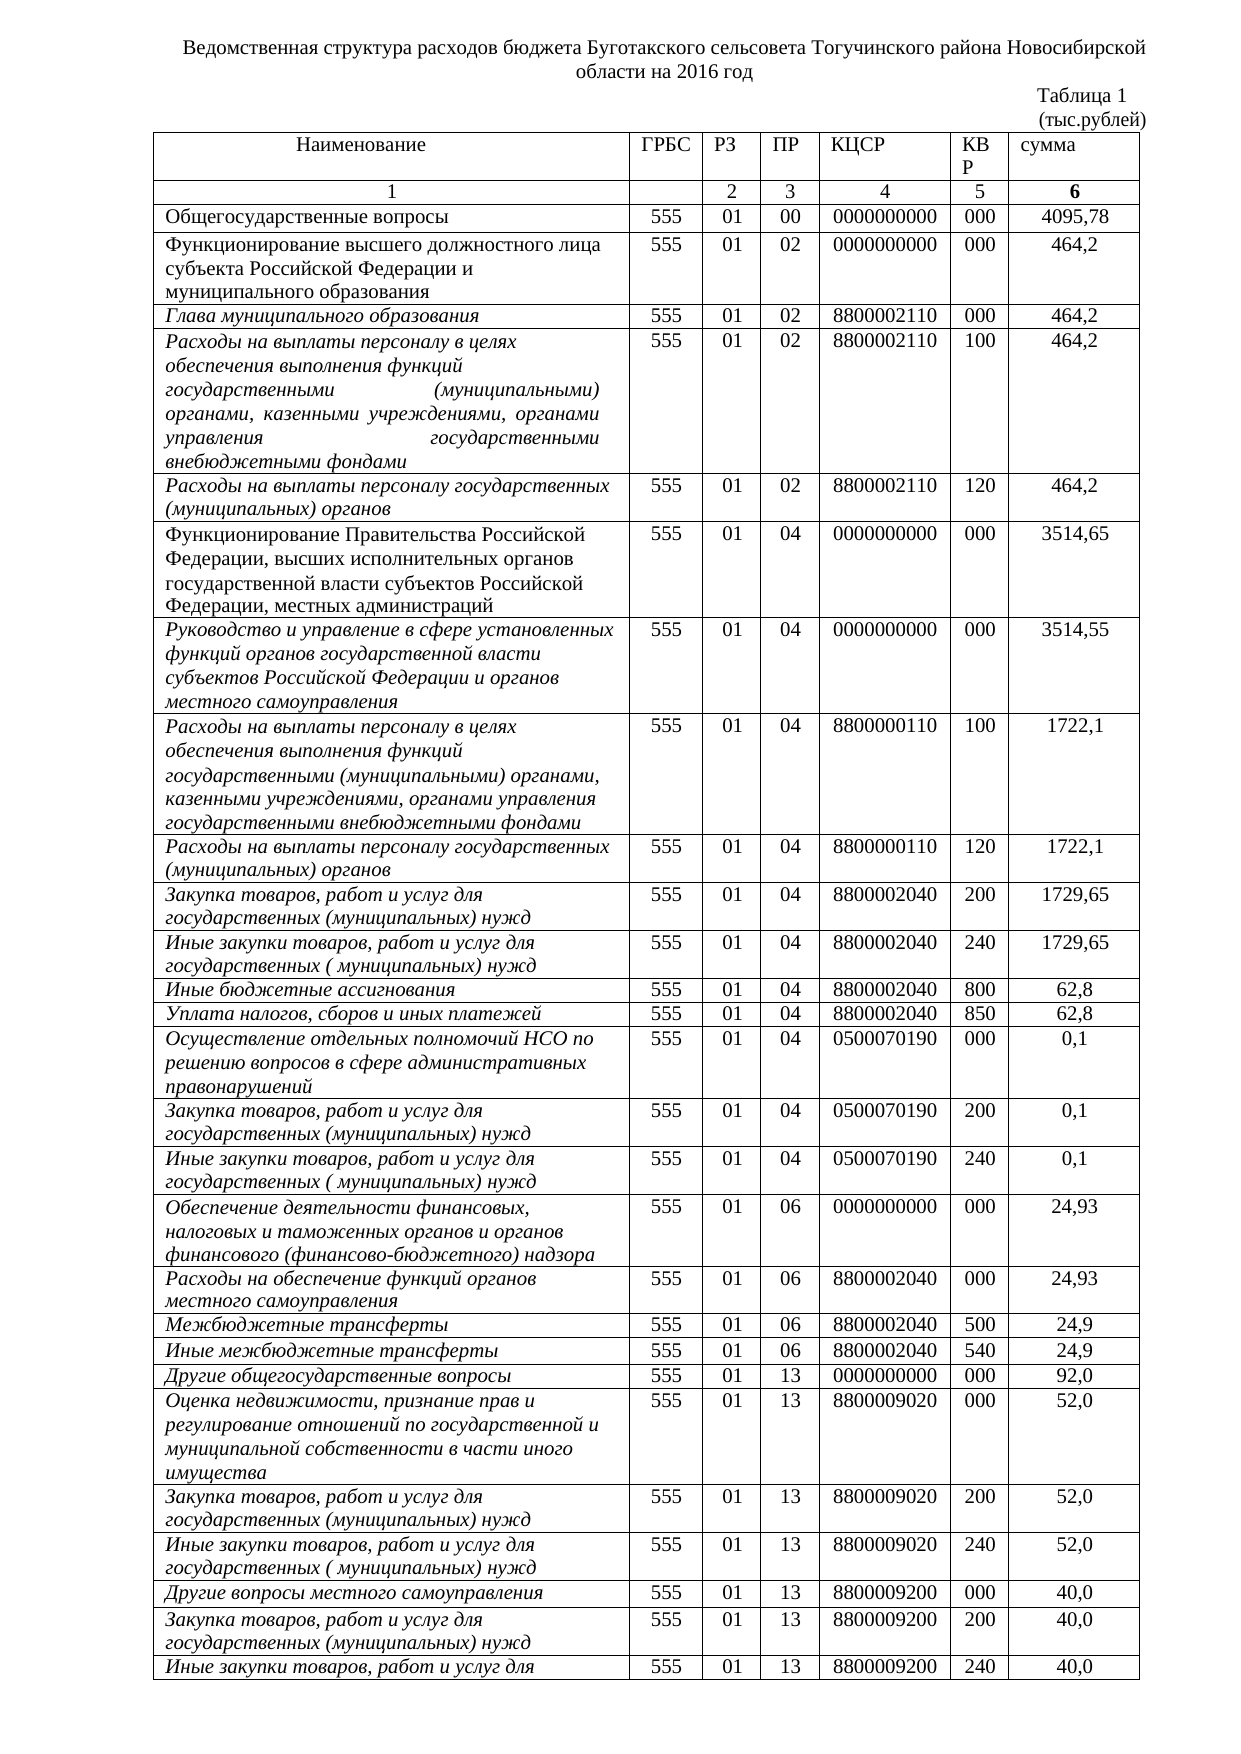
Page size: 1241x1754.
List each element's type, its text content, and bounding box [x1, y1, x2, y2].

table_cell 8800009020 [820, 1485, 950, 1532]
table_cell 555 [630, 1195, 702, 1266]
table_header РЗ [703, 133, 760, 180]
table_cell 52,0 [1009, 1533, 1139, 1580]
table_cell 06 [761, 1267, 819, 1313]
table_cell 01 [703, 522, 760, 617]
table_cell Закупка товаров, работ и услуг для государственных (муниципальных) нужд [154, 883, 629, 930]
table_cell 13 [761, 1608, 819, 1655]
table_cell 8800000110 [820, 835, 950, 882]
table_cell 000 [951, 1027, 1008, 1098]
table_cell 04 [761, 1027, 819, 1098]
table_cell 01 [703, 1608, 760, 1655]
table_cell 1729,65 [1009, 883, 1139, 930]
table_cell 8800009020 [820, 1389, 950, 1484]
table_cell 0000000000 [820, 1195, 950, 1266]
table_cell 40,0 [1009, 1608, 1139, 1655]
table_cell 01 [703, 305, 760, 328]
table_cell 555 [630, 1314, 702, 1337]
table_cell 100 [951, 329, 1008, 473]
table_cell Закупка товаров, работ и услуг для государственных (муниципальных) нужд [154, 1099, 629, 1146]
table_cell 464,2 [1009, 474, 1139, 521]
table_cell Закупка товаров, работ и услуг для государственных (муниципальных) нужд [154, 1485, 629, 1532]
table_cell 555 [630, 1389, 702, 1484]
table_cell 0000000000 [820, 522, 950, 617]
table_cell 8800002040 [820, 1267, 950, 1313]
table_cell 01 [703, 1099, 760, 1146]
table_cell 0000000000 [820, 233, 950, 304]
table_cell 555 [630, 1027, 702, 1098]
table_cell Расходы на выплаты персоналу государственных (муниципальных) органов [154, 474, 629, 521]
table_cell 0500070190 [820, 1027, 950, 1098]
table_cell 555 [630, 233, 702, 304]
table_cell 8800009200 [820, 1581, 950, 1607]
table_cell 555 [630, 474, 702, 521]
table_cell 0000000000 [820, 618, 950, 713]
table_cell 04 [761, 1147, 819, 1194]
table_cell Расходы на обеспечение функций органов местного самоуправления [154, 1267, 629, 1313]
table_cell 01 [703, 474, 760, 521]
table_cell 3514,65 [1009, 522, 1139, 617]
table_cell 555 [630, 618, 702, 713]
table_cell 1722,1 [1009, 835, 1139, 882]
table_cell 24,9 [1009, 1314, 1139, 1337]
table_cell 200 [951, 1608, 1008, 1655]
table_cell 000 [951, 618, 1008, 713]
table_cell Иные закупки товаров, работ и услуг для государственных ( муниципальных) нужд [154, 1147, 629, 1194]
table_cell Межбюджетные трансферты [154, 1314, 629, 1337]
table_cell 06 [761, 1314, 819, 1337]
table_cell 8800000110 [820, 714, 950, 834]
table_cell 04 [761, 1003, 819, 1026]
table_cell Руководство и управление в сфере установленных функций органов государственной власти субъектов Российской Федерации и органов местного самоуправления [154, 618, 629, 713]
table_cell 01 [703, 883, 760, 930]
table_cell 200 [951, 1099, 1008, 1146]
table_header ПР [761, 133, 819, 180]
table_cell Иные межбюджетные трансферты [154, 1338, 629, 1364]
table_cell 200 [951, 1485, 1008, 1532]
table_cell Функционирование высшего должностного лица субъекта Российской Федерации и муниципального образования [154, 233, 629, 304]
table_cell 000 [951, 233, 1008, 304]
table_cell 13 [761, 1485, 819, 1532]
table_cell 13 [761, 1365, 819, 1388]
table_cell 92,0 [1009, 1365, 1139, 1388]
table_cell 464,2 [1009, 233, 1139, 304]
table_cell 8800002110 [820, 329, 950, 473]
table_cell Иные закупки товаров, работ и услуг для государственных ( муниципальных) нужд [154, 931, 629, 978]
table_cell 00 [761, 205, 819, 232]
table_cell 13 [761, 1656, 819, 1679]
table_cell 0,1 [1009, 1147, 1139, 1194]
table_cell Расходы на выплаты персоналу в целях обеспечения выполнения функций государственными (муниципальными) органами, казенными учреждениями, органами управления государственными внебюджетными фондами [154, 714, 629, 834]
table_cell 555 [630, 1267, 702, 1313]
table_cell 555 [630, 1099, 702, 1146]
table_cell 04 [761, 522, 819, 617]
table_cell 240 [951, 931, 1008, 978]
table_cell 8800002110 [820, 305, 950, 328]
table_cell 850 [951, 1003, 1008, 1026]
table_cell 555 [630, 1485, 702, 1532]
table_cell Иные бюджетные ассигнования [154, 979, 629, 1002]
table_cell 3 [761, 181, 819, 204]
table_cell 0,1 [1009, 1099, 1139, 1146]
table_cell 52,0 [1009, 1485, 1139, 1532]
table_cell Закупка товаров, работ и услуг для государственных (муниципальных) нужд [154, 1608, 629, 1655]
table_cell 240 [951, 1656, 1008, 1679]
table_cell 0500070190 [820, 1147, 950, 1194]
table_cell 8800002110 [820, 474, 950, 521]
table_cell 02 [761, 305, 819, 328]
table_cell 01 [703, 618, 760, 713]
table_cell 01 [703, 1003, 760, 1026]
table_cell 24,93 [1009, 1267, 1139, 1313]
table_cell 04 [761, 835, 819, 882]
table_cell 555 [630, 931, 702, 978]
table_cell 01 [703, 205, 760, 232]
table_cell 02 [761, 329, 819, 473]
table_cell 8800002040 [820, 931, 950, 978]
table_cell 555 [630, 835, 702, 882]
table_cell 555 [630, 883, 702, 930]
table_cell 8800002040 [820, 1338, 950, 1364]
text Ведомственная структура расходов бюджета Буготакского сельсовета Тогучинского района Новосибирской области на 2016 год [182, 35, 1148, 83]
table_cell Функционирование Правительства Российской Федерации, высших исполнительных органов государственной власти субъектов Российской Федерации, местных администраций [154, 522, 629, 617]
table_cell 555 [630, 329, 702, 473]
table_cell 8800009200 [820, 1608, 950, 1655]
table_cell 01 [703, 714, 760, 834]
table_cell 02 [761, 474, 819, 521]
table_header ГРБС [630, 133, 702, 180]
table_cell Общегосударственные вопросы [154, 205, 629, 232]
table_cell 1 [154, 181, 629, 204]
table_cell Расходы на выплаты персоналу государственных (муниципальных) органов [154, 835, 629, 882]
table_cell 000 [951, 1267, 1008, 1313]
table_cell 555 [630, 1533, 702, 1580]
table_cell 555 [630, 1581, 702, 1607]
table_cell 000 [951, 1581, 1008, 1607]
table_cell 13 [761, 1581, 819, 1607]
table_cell 4 [820, 181, 950, 204]
table_cell 13 [761, 1533, 819, 1580]
table_cell Расходы на выплаты персоналу в целях обеспечения выполнения функций государственными (муниципальными) органами, казенными учреждениями, органами управления государственными внебюджетными фондами [154, 329, 629, 473]
table_cell 01 [703, 1195, 760, 1266]
table_cell 464,2 [1009, 329, 1139, 473]
table_cell 01 [703, 835, 760, 882]
table_cell 01 [703, 979, 760, 1002]
table_cell 01 [703, 1365, 760, 1388]
table_cell Другие общегосударственные вопросы [154, 1365, 629, 1388]
table_cell 555 [630, 1365, 702, 1388]
table_cell 555 [630, 979, 702, 1002]
table_cell 06 [761, 1195, 819, 1266]
table_cell Уплата налогов, сборов и иных платежей [154, 1003, 629, 1026]
table_cell 200 [951, 883, 1008, 930]
table_cell 555 [630, 1656, 702, 1679]
table_cell Глава муниципального образования [154, 305, 629, 328]
table_cell 8800002040 [820, 1314, 950, 1337]
table_cell 40,0 [1009, 1581, 1139, 1607]
table_cell 100 [951, 714, 1008, 834]
table_cell 000 [951, 522, 1008, 617]
table_cell 555 [630, 205, 702, 232]
table_header сумма [1009, 133, 1139, 180]
table_cell 240 [951, 1533, 1008, 1580]
table_cell 01 [703, 1656, 760, 1679]
table_cell 24,93 [1009, 1195, 1139, 1266]
table_cell 240 [951, 1147, 1008, 1194]
table_cell 555 [630, 1608, 702, 1655]
table_header КВ Р [951, 133, 1008, 180]
table_cell 8800002040 [820, 979, 950, 1002]
table_cell 000 [951, 1365, 1008, 1388]
table_cell 5 [951, 181, 1008, 204]
table_cell Оценка недвижимости, признание прав и регулирование отношений по государственной и муниципальной собственности в части иного имущества [154, 1389, 629, 1484]
table_cell 120 [951, 474, 1008, 521]
table_cell 555 [630, 714, 702, 834]
table_cell 01 [703, 1533, 760, 1580]
table_cell 04 [761, 618, 819, 713]
table_cell 04 [761, 1099, 819, 1146]
table_cell 8800002040 [820, 883, 950, 930]
table_cell 4095,78 [1009, 205, 1139, 232]
table_cell 500 [951, 1314, 1008, 1337]
table_cell Обеспечение деятельности финансовых, налоговых и таможенных органов и органов финансового (финансово-бюджетного) надзора [154, 1195, 629, 1266]
table_cell 06 [761, 1338, 819, 1364]
table_cell 01 [703, 1027, 760, 1098]
table_cell 8800009020 [820, 1533, 950, 1580]
table_cell 02 [761, 233, 819, 304]
table_cell 04 [761, 883, 819, 930]
table_cell 555 [630, 522, 702, 617]
table_cell 04 [761, 714, 819, 834]
table_header Наименование [154, 133, 629, 180]
table_header КЦСР [820, 133, 950, 180]
table_cell 01 [703, 1485, 760, 1532]
table_cell 01 [703, 1581, 760, 1607]
table_cell 6 [1009, 181, 1139, 204]
table_cell 04 [761, 979, 819, 1002]
table_cell 62,8 [1009, 979, 1139, 1002]
table_cell 540 [951, 1338, 1008, 1364]
table_cell 01 [703, 1314, 760, 1337]
table_cell [630, 181, 702, 204]
table_cell 555 [630, 1003, 702, 1026]
table_cell 464,2 [1009, 305, 1139, 328]
table_cell 2 [703, 181, 760, 204]
table_cell 8800009200 [820, 1656, 950, 1679]
table_cell 01 [703, 233, 760, 304]
table_cell 0000000000 [820, 205, 950, 232]
table_cell 555 [630, 1147, 702, 1194]
table_cell 000 [951, 205, 1008, 232]
table_cell 01 [703, 1147, 760, 1194]
table_cell Иные закупки товаров, работ и услуг для [154, 1656, 629, 1679]
table_cell 01 [703, 1267, 760, 1313]
table_cell 01 [703, 931, 760, 978]
table_cell 3514,55 [1009, 618, 1139, 713]
table_cell 40,0 [1009, 1656, 1139, 1679]
table_cell 000 [951, 1389, 1008, 1484]
table_cell 1729,65 [1009, 931, 1139, 978]
table_cell 0,1 [1009, 1027, 1139, 1098]
table_cell 04 [761, 931, 819, 978]
table_cell 52,0 [1009, 1389, 1139, 1484]
table_cell 000 [951, 1195, 1008, 1266]
table_cell 24,9 [1009, 1338, 1139, 1364]
table_cell 120 [951, 835, 1008, 882]
table_cell 800 [951, 979, 1008, 1002]
table_cell 8800002040 [820, 1003, 950, 1026]
table_cell 555 [630, 1338, 702, 1364]
table_cell 13 [761, 1389, 819, 1484]
table_cell Иные закупки товаров, работ и услуг для государственных ( муниципальных) нужд [154, 1533, 629, 1580]
table_cell 000 [951, 305, 1008, 328]
table_cell Осуществление отдельных полномочий НСО по решению вопросов в сфере административных правонарушений [154, 1027, 629, 1098]
table_cell 01 [703, 1389, 760, 1484]
text Таблица 1 (тыс.рублей) [1037, 83, 1217, 131]
table_cell Другие вопросы местного самоуправления [154, 1581, 629, 1607]
table_cell 62,8 [1009, 1003, 1139, 1026]
table_cell 555 [630, 305, 702, 328]
table_cell 01 [703, 329, 760, 473]
table_cell 0500070190 [820, 1099, 950, 1146]
table_cell 1722,1 [1009, 714, 1139, 834]
table_cell 0000000000 [820, 1365, 950, 1388]
table_cell 01 [703, 1338, 760, 1364]
